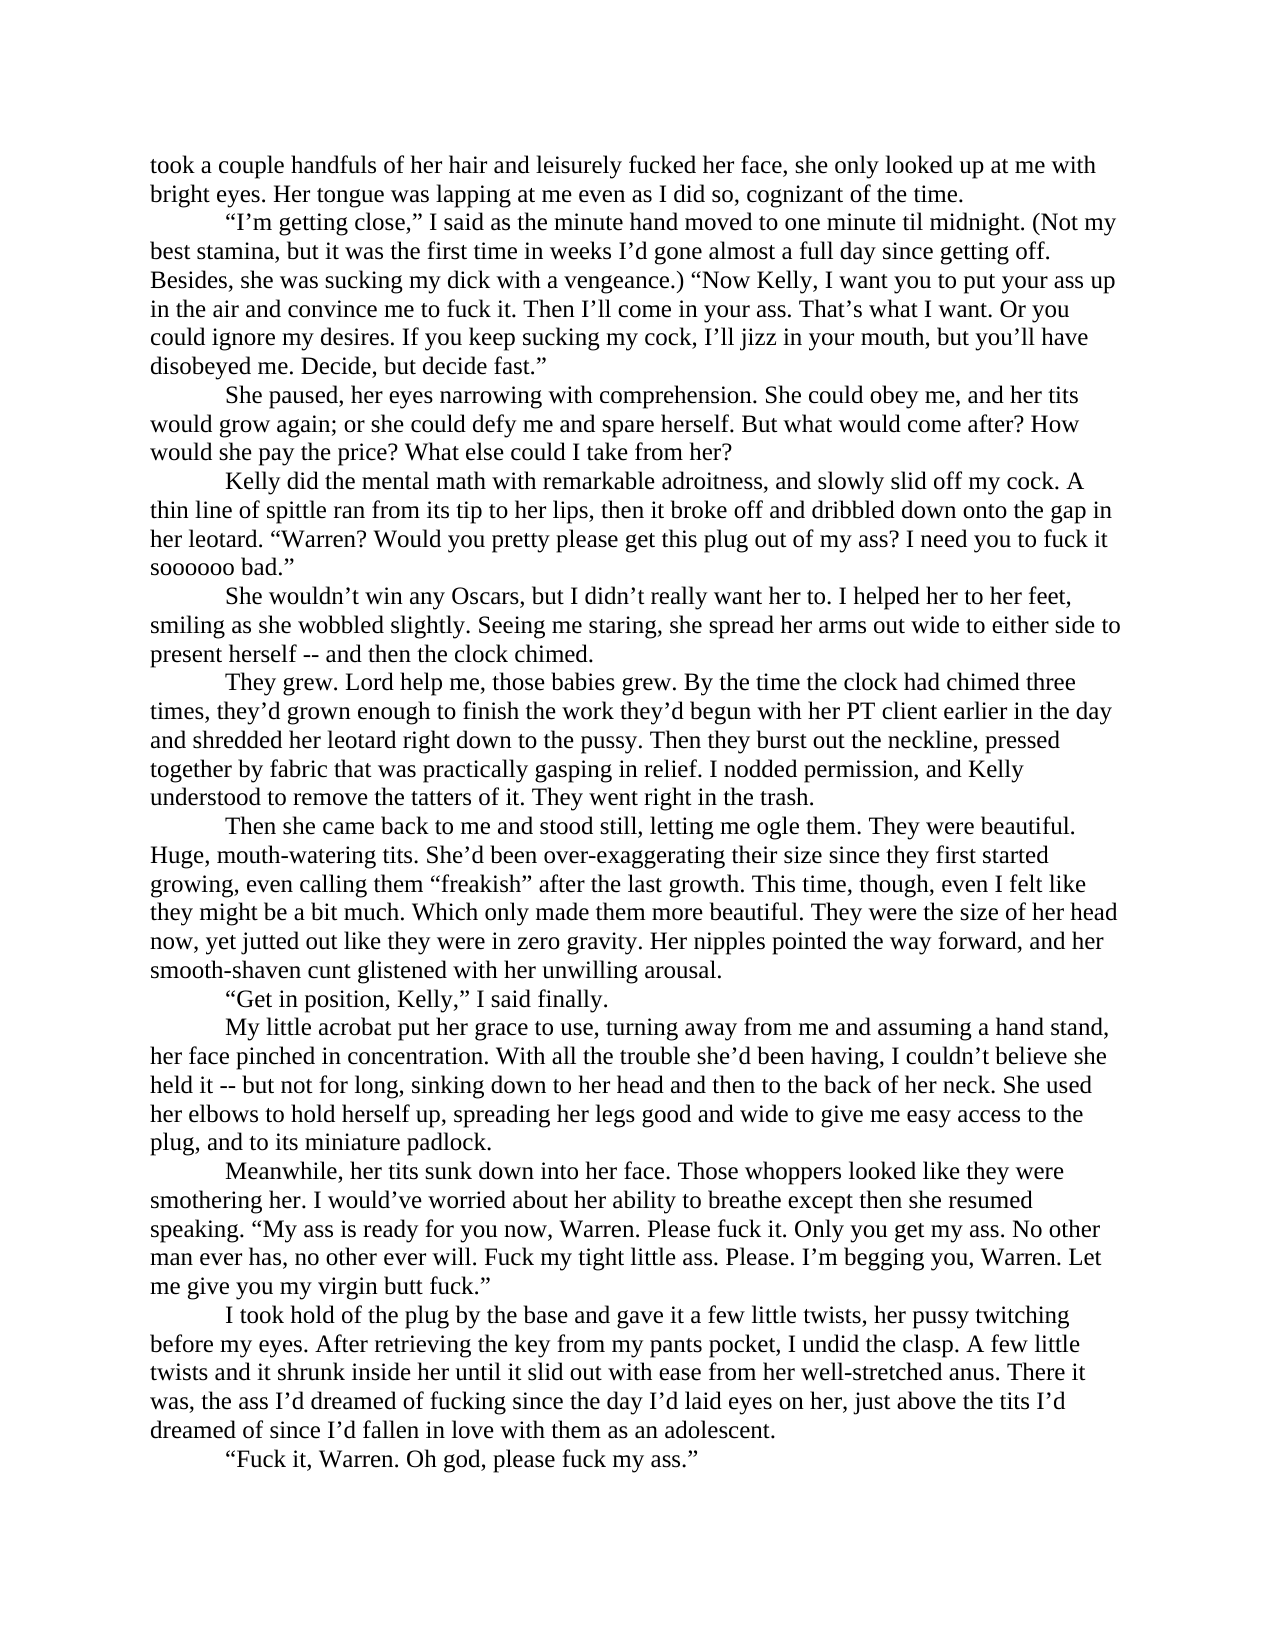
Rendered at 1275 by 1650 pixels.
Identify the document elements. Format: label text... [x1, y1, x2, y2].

text “I’m getting close,” I said as the minute hand moved to one minute til midnight. (Not my best stamina, but it was the first time in weeks I’d gone almost a full day since getting off. Besides, she was sucking my dick with a vengeance.) “Now Kelly, I want you to put your ass up in the air and convince me to fuck it. Then I’ll come in your ass. That’s what I want. Or you could ignore my desires. If you keep sucking my cock, I’ll jizz in your mouth, but you’ll have disobeyed me. Decide, but decide fast.” [150, 207, 1125, 380]
text She wouldn’t win any Oscars, but I didn’t really want her to. I helped her to her feet, smiling as she wobbled slightly. Seeing me staring, she spread her arms out wide to either side to present herself -- and then the clock chimed. [150, 581, 1125, 667]
text “Get in position, Kelly,” I said finally. [150, 984, 1125, 1012]
text “Fuck it, Warren. Oh god, please fuck my ass.” [150, 1444, 1125, 1472]
text Meanwhile, her tits sunk down into her face. Those whoppers looked like they were smothering her. I would’ve worried about her ability to breathe except then she resumed speaking. “My ass is ready for you now, Warren. Please fuck it. Only you get my ass. No other man ever has, no other ever will. Fuck my tight little ass. Please. I’m begging you, Warren. Let me give you my virgin butt fuck.” [150, 1156, 1125, 1300]
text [150, 150, 1125, 207]
text Kelly did the mental math with remarkable adroitness, and slowly slid off my cock. A thin line of spittle ran from its tip to her lips, then it broke off and dribbled down onto the gap in her leotard. “Warren? Would you pretty please get this plug out of my ass? I need you to fuck it soooooo bad.” [150, 466, 1125, 581]
text My little acrobat put her grace to use, turning away from me and assuming a hand stand, her face pinched in concentration. With all the trouble she’d been having, I couldn’t believe she held it -- but not for long, sinking down to her head and then to the back of her neck. She used her elbows to hold herself up, spreading her legs good and wide to give me easy access to the plug, and to its miniature padlock. [150, 1012, 1125, 1156]
text They grew. Lord help me, those babies grew. By the time the clock had chimed three times, they’d grown enough to finish the work they’d begun with her PT client earlier in the day and shredded her leotard right down to the pussy. Then they burst out the neckline, pressed together by fabric that was practically gasping in relief. I nodded permission, and Kelly understood to remove the tatters of it. They went right in the trash. [150, 667, 1125, 811]
text Then she came back to me and stood still, letting me ogle them. They were beautiful. Huge, mouth-watering tits. She’d been over-exaggerating their size since they first started growing, even calling them “freakish” after the last growth. This time, though, even I felt like they might be a bit much. Which only made them more beautiful. They were the size of her head now, yet jutted out like they were in zero gravity. Her nipples pointed the way forward, and her smooth-shaven cunt glistened with her unwilling arousal. [150, 811, 1125, 984]
text I took hold of the plug by the base and gave it a few little twists, her pussy twitching before my eyes. After retrieving the key from my pants pocket, I undid the clasp. A few little twists and it shrunk inside her until it slid out with ease from her well-stretched anus. There it was, the ass I’d dreamed of fucking since the day I’d laid eyes on her, just above the tits I’d dreamed of since I’d fallen in love with them as an adolescent. [150, 1300, 1125, 1444]
text She paused, her eyes narrowing with comprehension. She could obey me, and her tits would grow again; or she could defy me and spare herself. But what would come after? How would she pay the price? What else could I take from her? [150, 380, 1125, 466]
